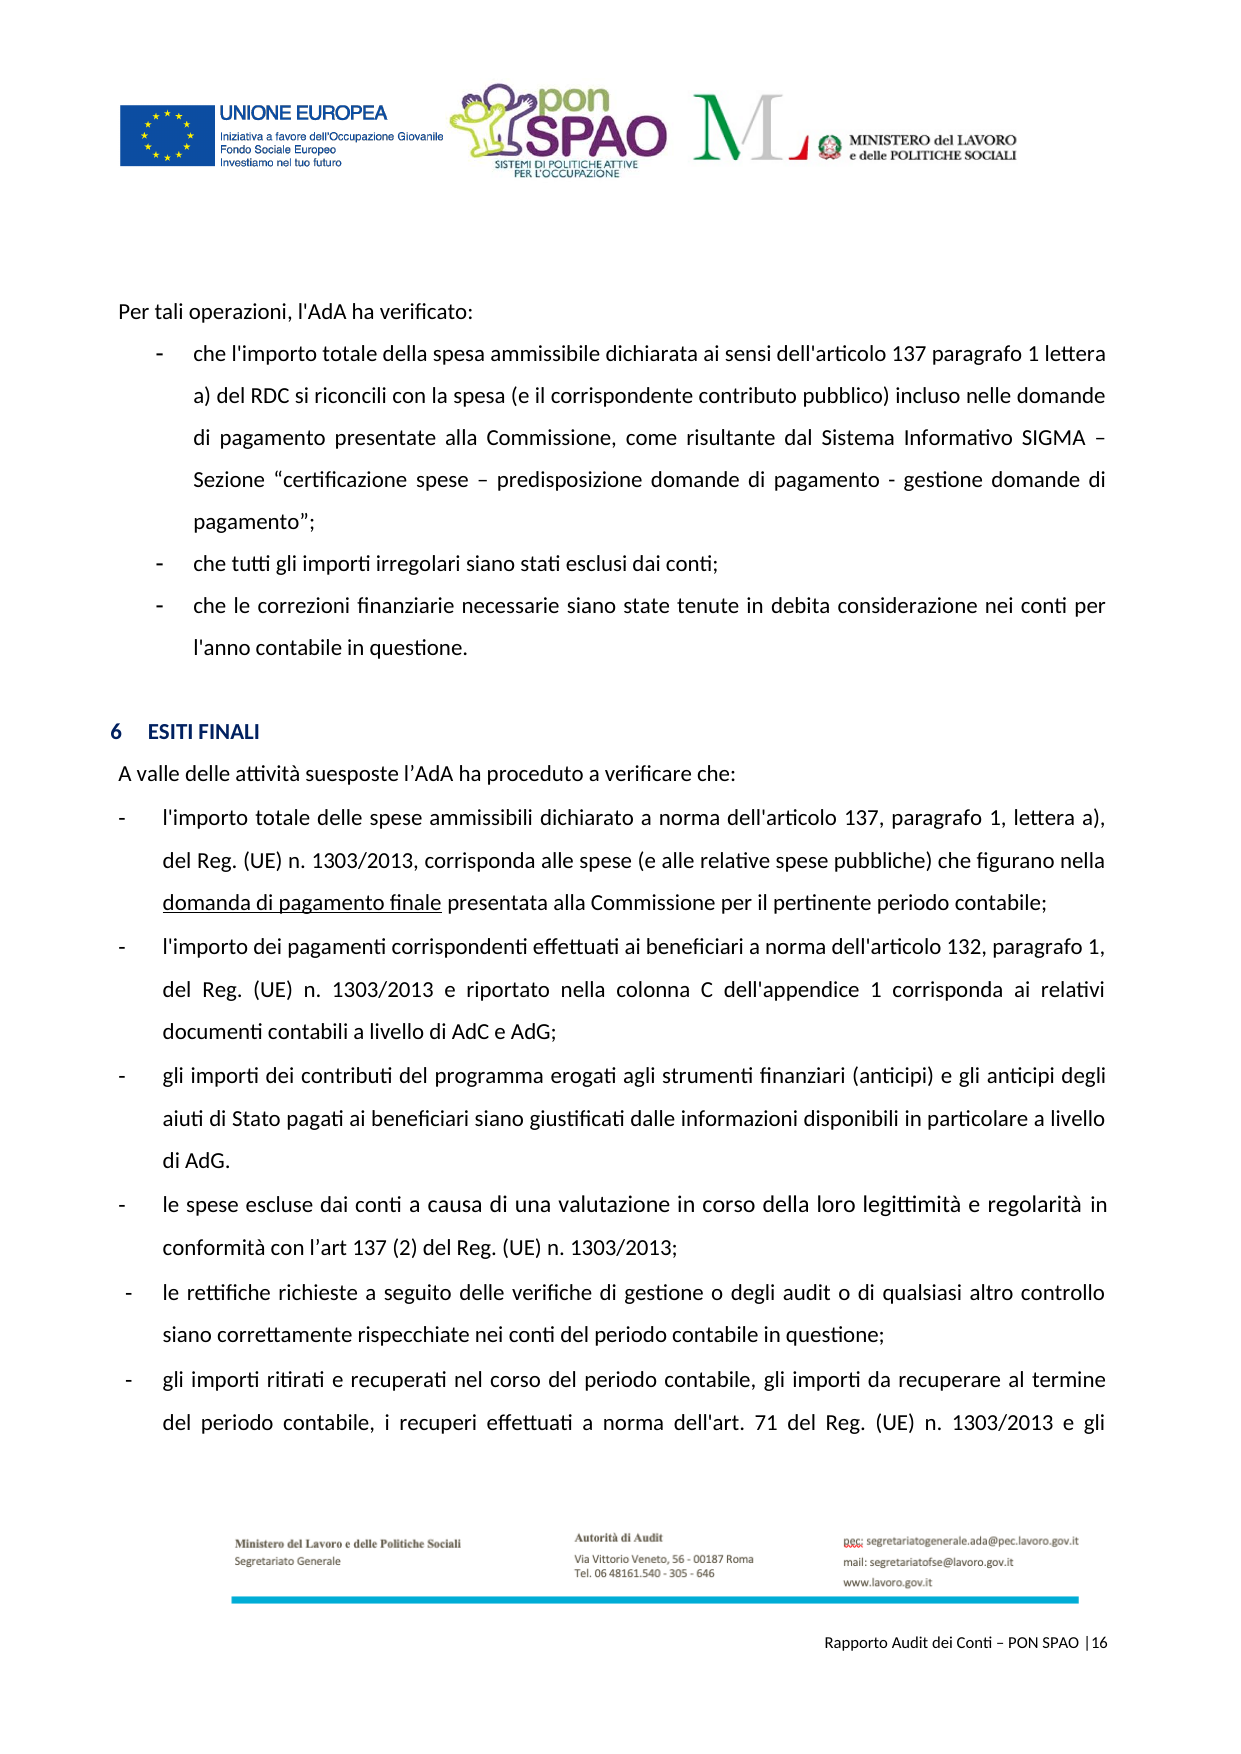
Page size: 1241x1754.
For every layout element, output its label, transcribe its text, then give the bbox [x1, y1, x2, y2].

list che l'importo totale della spesa ammissibile dichiarata ai sensi dell'articolo 137 paragrafo 1 lettera a) del RDC si riconcili con la spesa (e il corrispondente contributo pubblico) incluso nelle domande di pagamento presentate alla Commissione, come risultante dal Sistema Informativo SIGMA – Sezione “certificazione spese – predisposizione domande di pagamento - gestione domande di pagamento”; [156, 339, 1107, 535]
picture [221, 1501, 1108, 1632]
text A valle delle attività suesposte l’AdA ha proceduto a verificare che: [118, 759, 1107, 787]
list l'importo totale delle spese ammissibili dichiarato a norma dell'articolo 137, paragrafo 1, lettera a), del Reg. (UE) n. 1303/2013, corrisponda alle spese (e alle relative spese pubbliche) che figurano nella domanda di pagamento finale presentata alla Commissione per il pertinente periodo contabile; [118, 801, 1107, 916]
list che le correzioni finanziarie necessarie siano state tenute in debita considerazione nei conti per l'anno contabile in questione. [156, 591, 1107, 661]
list che tutti gli importi irregolari siano stati esclusi dai conti; [156, 549, 1107, 577]
list l'importo dei pagamenti corrispondenti effettuati ai beneficiari a norma dell'articolo 132, paragrafo 1, del Reg. (UE) n. 1303/2013 e riportato nella colonna C dell'appendice 1 corrisponda ai relativi documenti contabili a livello di AdC e AdG; [118, 930, 1107, 1045]
text Per tali operazioni, l'AdA ha verificato: [118, 297, 1107, 325]
subtitle Esiti finali [110, 717, 1107, 745]
list gli importi dei contributi del programma erogati agli strumenti finanziari (anticipi) e gli anticipi degli aiuti di Stato pagati ai beneficiari siano giustificati dalle informazioni disponibili in particolare a livello di AdG. [118, 1059, 1107, 1174]
list le spese escluse dai conti a causa di una valutazione in corso della loro legittimità e regolarità in conformità con l’art 137 (2) del Reg. (UE) n. 1303/2013; [118, 1188, 1107, 1261]
list le rettifiche richieste a seguito delle verifiche di gestione o degli audit o di qualsiasi altro controllo siano correttamente rispecchiate nei conti del periodo contabile in questione; [125, 1275, 1107, 1349]
